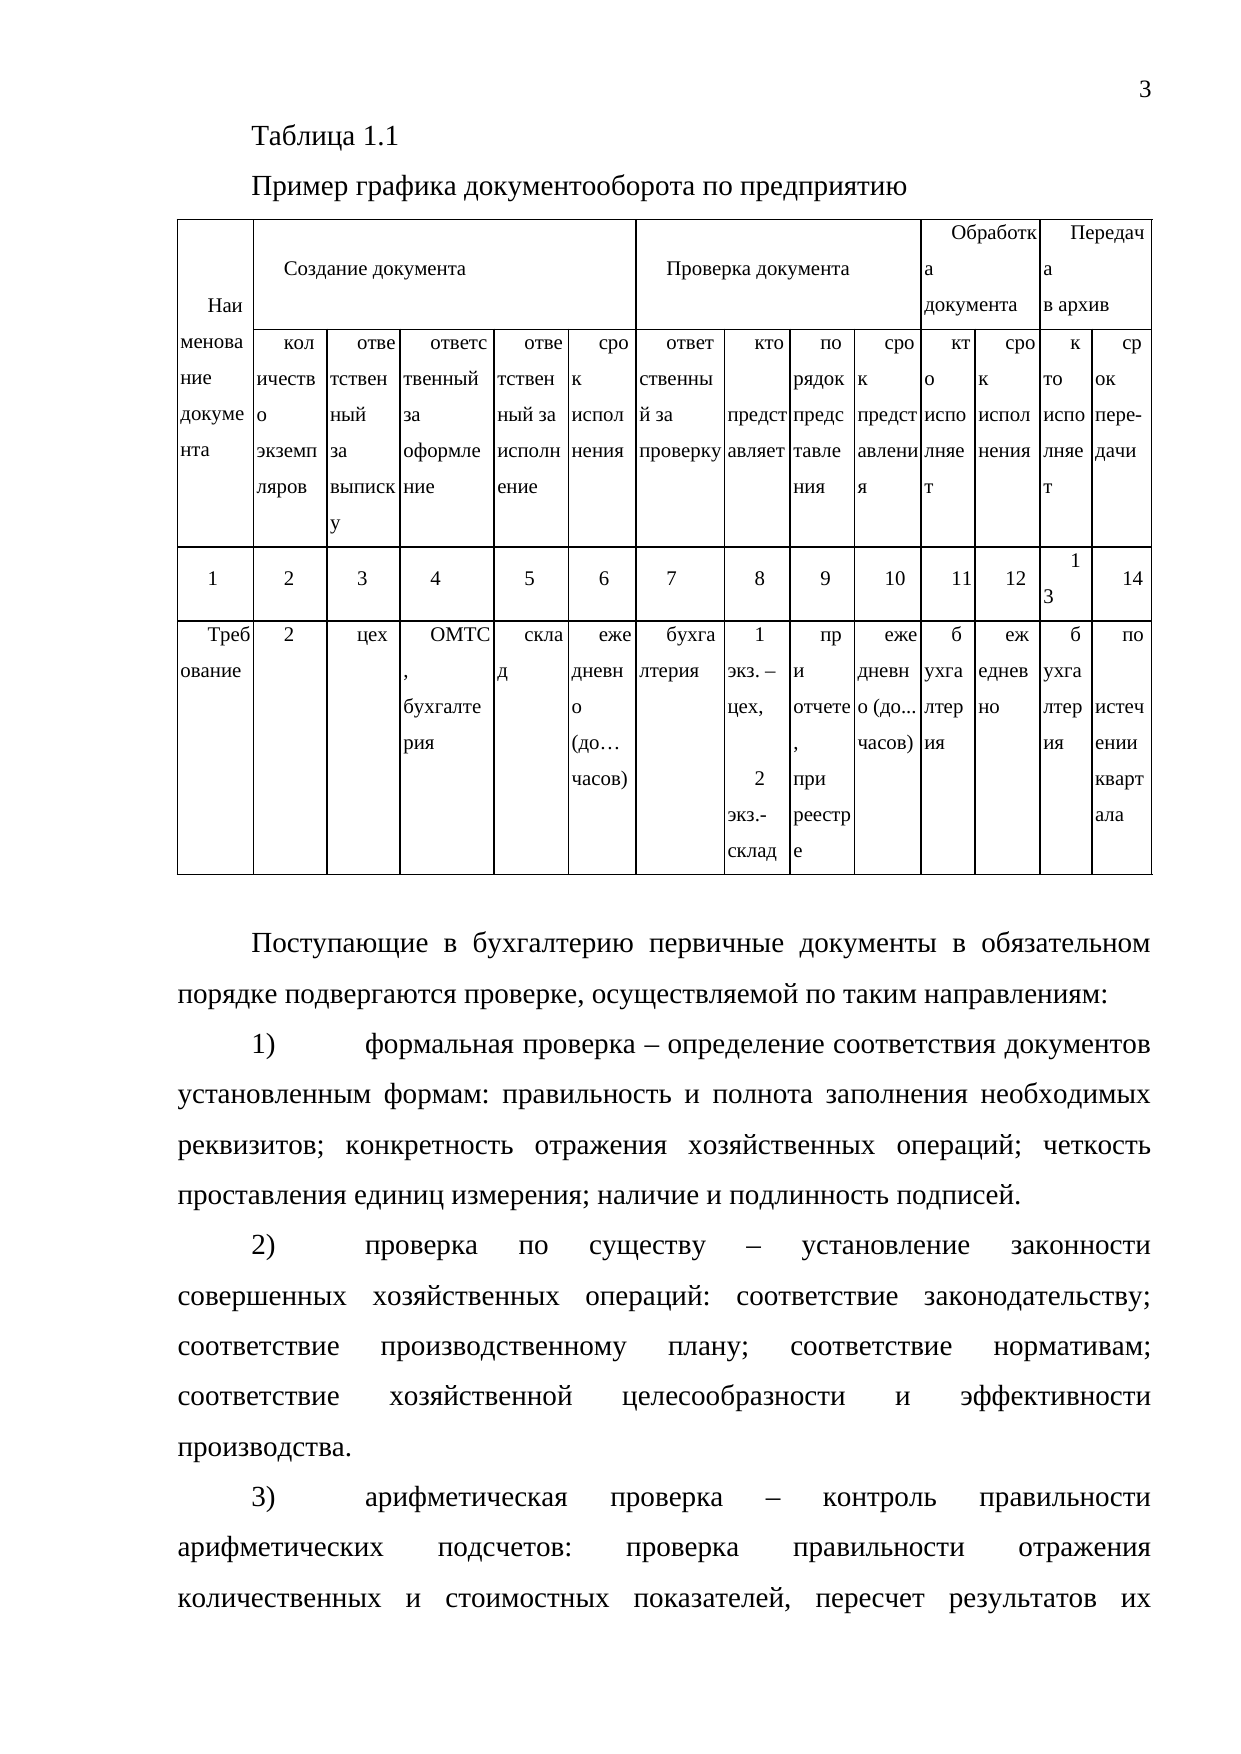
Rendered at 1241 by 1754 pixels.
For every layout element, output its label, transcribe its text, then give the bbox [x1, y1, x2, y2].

table_cell 14 [1093, 548, 1151, 620]
table_cell кто представляет [725, 330, 789, 546]
table_cell 5 [495, 548, 568, 620]
table_cell 2 [254, 548, 326, 620]
table_header Обработка документа [922, 220, 1039, 328]
table_header Проверка документа [637, 220, 920, 328]
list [177, 1479, 1152, 1613]
table_cell 11 [922, 548, 974, 620]
table_cell склад [495, 622, 568, 874]
table_cell при отчете, при реестре [791, 622, 854, 874]
table_cell бухгалтерия [1041, 622, 1091, 874]
table_cell бухгалтерия [922, 622, 974, 874]
table_cell 6 [569, 548, 635, 620]
table_cell 1 [178, 548, 253, 620]
subtitle Таблица 1.1 [177, 118, 1152, 152]
table_cell срок исполнения [976, 330, 1039, 546]
table_cell ответственный за оформление [401, 330, 493, 546]
table_cell бухгалтерия [637, 622, 724, 874]
table_cell кто исполняет [922, 330, 974, 546]
table_cell 3 [328, 548, 399, 620]
list формальная проверка – определение соответствия документов установленным формам: правильность и полнота заполнения необходимых реквизитов; конкретность отражения хозяйственных операций; четкость проставления единиц измерения; наличие и подлинность подписей. [177, 1026, 1152, 1211]
table_cell ежедневно (до… часов) [569, 622, 635, 874]
table_cell количество экземпляров [254, 330, 326, 546]
table_cell срок пере- дачи [1093, 330, 1151, 546]
table_header Передача в архив [1041, 220, 1151, 328]
table_cell ответственный за проверку [637, 330, 724, 546]
table_cell 10 [855, 548, 920, 620]
table_cell цех [328, 622, 399, 874]
table_cell срок исполнения [569, 330, 635, 546]
table_cell 4 [401, 548, 493, 620]
table_cell по истечении квартала [1093, 622, 1151, 874]
table_header Создание документа [254, 220, 635, 328]
table_cell 9 [791, 548, 854, 620]
text Пример графика документооборота по предприятию [177, 168, 1152, 202]
table_cell порядок представления [791, 330, 854, 546]
text Поступающие в бухгалтерию первичные документы в обязательном порядке подвергаются проверке, осуществляемой по таким направлениям: [177, 926, 1152, 1009]
table_cell 13 [1041, 548, 1091, 620]
table_cell кто исполняет [1041, 330, 1091, 546]
table_cell 8 [725, 548, 789, 620]
table_cell 2 [254, 622, 326, 874]
table_cell ответственный за выписку [328, 330, 399, 546]
table_cell ежедневно (до... часов) [855, 622, 920, 874]
table_cell ответственный за исполнение [495, 330, 568, 546]
list проверка по существу – установление законности совершенных хозяйственных операций: соответствие законодательству; соответствие производственному плану; соответствие нормативам; соответствие хозяйственной целесообразности и эффективности производства. [177, 1227, 1152, 1462]
table_cell 1 экз. –цех, 2 экз.-склад [725, 622, 789, 874]
table_cell Требование [178, 622, 253, 874]
table_cell 12 [976, 548, 1039, 620]
table_cell срок представления [855, 330, 920, 546]
table_cell ОМТС, бухгалтерия [401, 622, 493, 874]
table_cell 7 [637, 548, 724, 620]
table_header Наименование документа [178, 220, 253, 546]
table_cell ежедневно [976, 622, 1039, 874]
